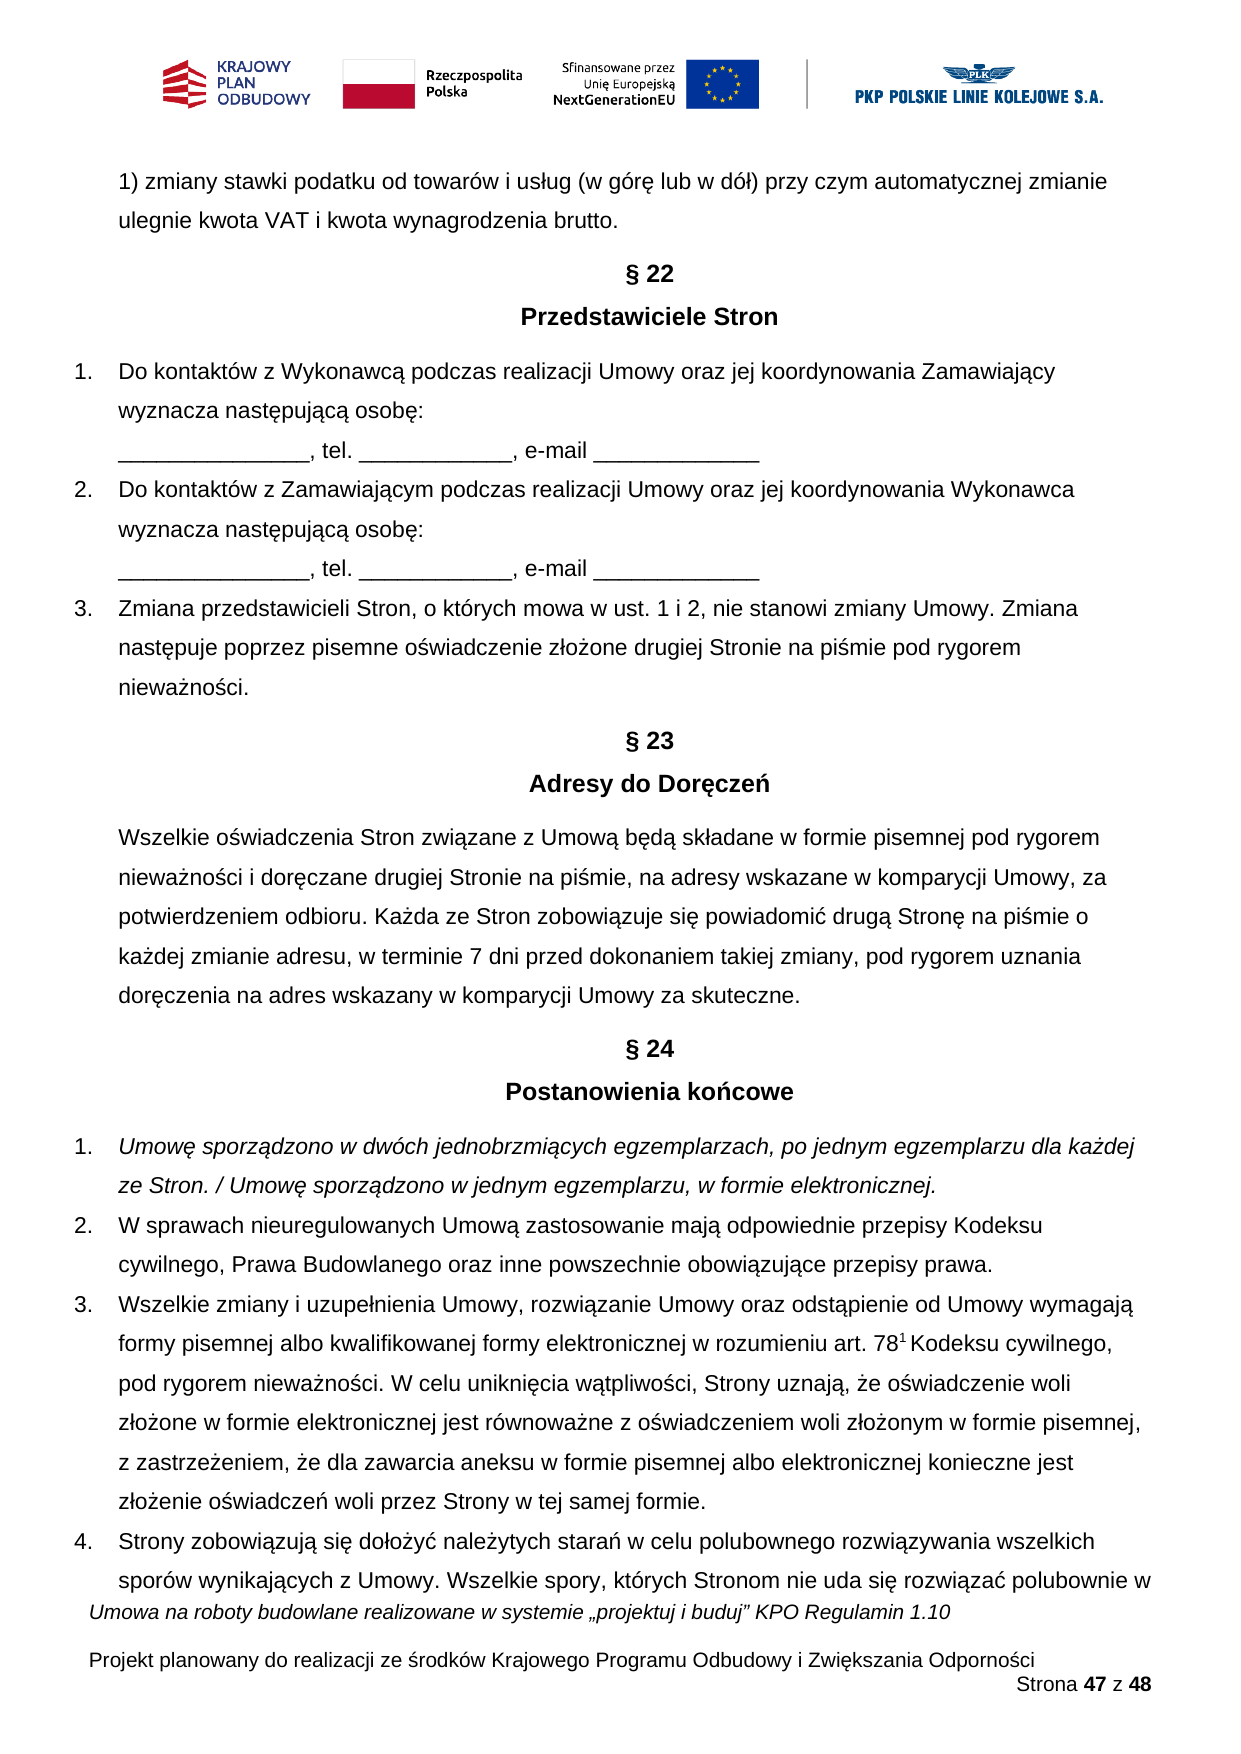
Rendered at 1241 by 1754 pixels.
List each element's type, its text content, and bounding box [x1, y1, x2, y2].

subtitle § 23 [148, 726, 1152, 754]
subtitle § 24 [148, 1034, 1152, 1063]
subtitle Adresy do Doręczeń [148, 769, 1152, 797]
text 1) zmiany stawki podatku od towarów i usług (w górę lub w dół) przy czym automatycznej zmianie ulegnie kwota VAT i kwota wynagrodzenia brutto. [118, 168, 1152, 233]
text _______________, tel. ____________, e-mail _____________ [118, 437, 1152, 463]
list W sprawach nieuregulowanych Umową zastosowanie mają odpowiednie przepisy Kodeksu cywilnego, Prawa Budowlanego oraz inne powszechnie obowiązujące przepisy prawa. [74, 1212, 1152, 1278]
subtitle Postanowienia końcowe [148, 1077, 1152, 1106]
text Wszelkie oświadczenia Stron związane z Umową będą składane w formie pisemnej pod rygorem nieważności i doręczane drugiej Stronie na piśmie, na adresy wskazane w komparycji Umowy, za potwierdzeniem odbioru. Każda ze Stron zobowiązuje się powiadomić drugą Stronę na piśmie o każdej zmianie adresu, w terminie 7 dni przed dokonaniem takiej zmiany, pod rygorem uznania doręczenia na adres wskazany w komparycji Umowy za skuteczne. [118, 824, 1152, 1009]
text _______________, tel. ____________, e-mail _____________ [118, 555, 1152, 582]
list Do kontaktów z Zamawiającym podczas realizacji Umowy oraz jej koordynowania Wykonawca wyznacza następującą osobę: [74, 476, 1152, 542]
subtitle Przedstawiciele Stron [148, 302, 1152, 331]
picture [146, 42, 1120, 125]
list Wszelkie zmiany i uzupełnienia Umowy, rozwiązanie Umowy oraz odstąpienie od Umowy wymagają formy pisemnej albo kwalifikowanej formy elektronicznej w rozumieniu art. 781 Kodeksu cywilnego, pod rygorem nieważności. W celu uniknięcia wątpliwości, Strony uznają, że oświadczenie woli złożone w formie elektronicznej jest równoważne z oświadczeniem woli złożonym w formie pisemnej, z zastrzeżeniem, że dla zawarcia aneksu w formie pisemnej albo elektronicznej konieczne jest złożenie oświadczeń woli przez Strony w tej samej formie. [74, 1291, 1152, 1515]
list Umowę sporządzono w dwóch jednobrzmiących egzemplarzach, po jednym egzemplarzu dla każdej ze Stron. / Umowę sporządzono w jednym egzemplarzu, w formie elektronicznej. [74, 1133, 1152, 1199]
subtitle § 22 [148, 259, 1152, 288]
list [74, 1528, 1152, 1594]
list Do kontaktów z Wykonawcą podczas realizacji Umowy oraz jej koordynowania Zamawiający wyznacza następującą osobę: [74, 358, 1152, 424]
list Zmiana przedstawicieli Stron, o których mowa w ust. 1 i 2, nie stanowi zmiany Umowy. Zmiana następuje poprzez pisemne oświadczenie złożone drugiej Stronie na piśmie pod rygorem nieważności. [74, 595, 1152, 700]
